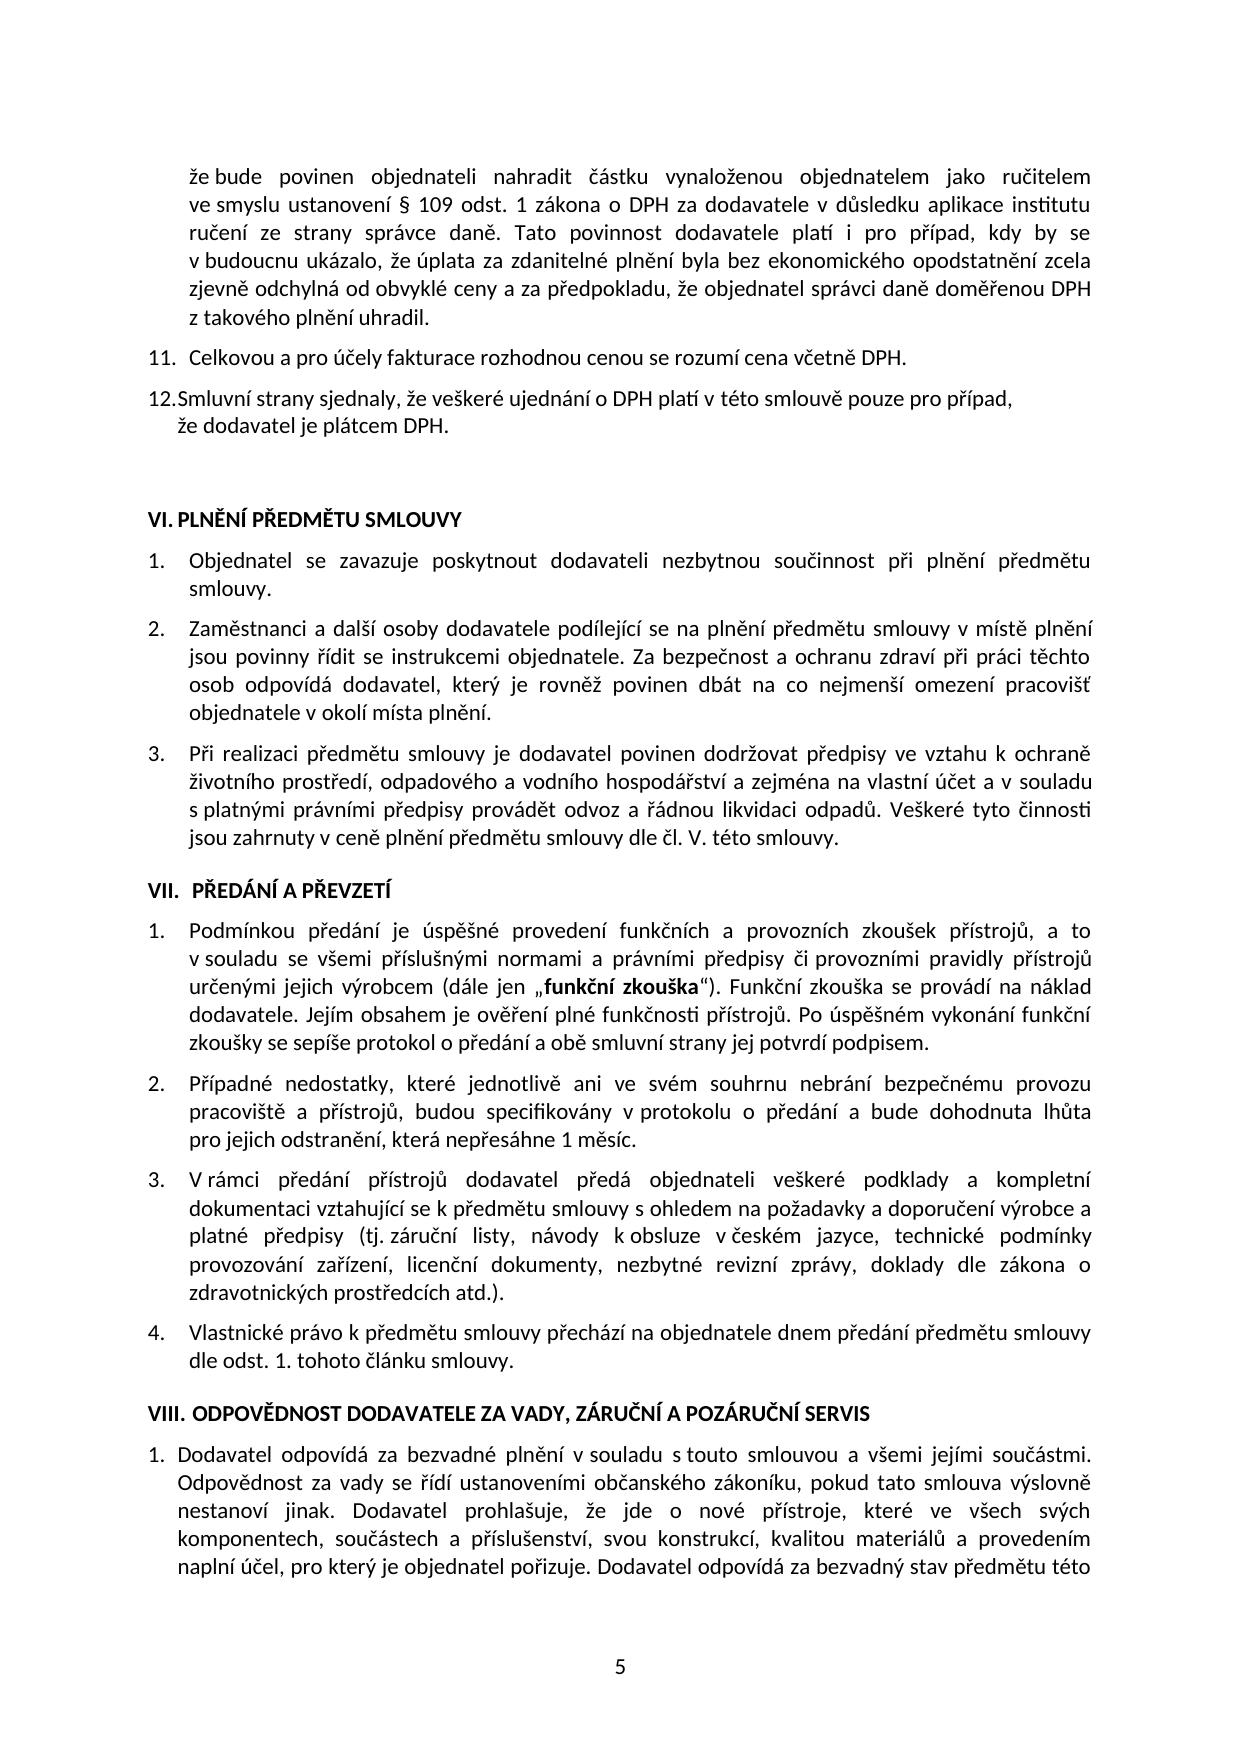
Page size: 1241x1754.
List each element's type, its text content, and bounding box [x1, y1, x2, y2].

list PŘEDÁNÍ A PŘEVZETÍ [148, 876, 1093, 904]
list Zaměstnanci a další osoby dodavatele podílející se na plnění předmětu smlouvy v místě plnění jsou povinny řídit se instrukcemi objednatele. Za bezpečnost a ochranu zdraví při práci těchto osob odpovídá dodavatel, který je rovněž povinen dbát na co nejmenší omezení pracovišť objednatele v okolí místa plnění. [148, 614, 1093, 726]
list V rámci předání přístrojů dodavatel předá objednateli veškeré podklady a kompletní dokumentaci vztahující se k předmětu smlouvy s ohledem na požadavky a doporučení výrobce a platné předpisy (tj. záruční listy, návody k obsluze v českém jazyce, technické podmínky provozování zařízení, licenční dokumenty, nezbytné revizní zprávy, doklady dle zákona o zdravotnických prostředcích atd.). [148, 1166, 1093, 1306]
list Celkovou a pro účely fakturace rozhodnou cenou se rozumí cena včetně DPH. [148, 343, 1093, 371]
list Při realizaci předmětu smlouvy je dodavatel povinen dodržovat předpisy ve vztahu k ochraně životního prostředí, odpadového a vodního hospodářství a zejména na vlastní účet a v souladu s platnými právními předpisy provádět odvoz a řádnou likvidaci odpadů. Veškeré tyto činnosti jsou zahrnuty v ceně plnění předmětu smlouvy dle čl. V. této smlouvy. [148, 739, 1093, 851]
list Vlastnické právo k předmětu smlouvy přechází na objednatele dnem předání předmětu smlouvy dle odst. 1. tohoto článku smlouvy. [148, 1318, 1093, 1374]
list Objednatel se zavazuje poskytnout dodavateli nezbytnou součinnost při plnění předmětu smlouvy. [148, 546, 1093, 602]
list PLNĚNÍ PŘEDMĚTU SMLOUVY [148, 505, 1093, 533]
list Případné nedostatky, které jednotlivě ani ve svém souhrnu nebrání bezpečnému provozu pracoviště a přístrojů, budou specifikovány v protokolu o předání a bude dohodnuta lhůta pro jejich odstranění, která nepřesáhne 1 měsíc. [148, 1069, 1093, 1153]
list Podmínkou předání je úspěšné provedení funkčních a provozních zkoušek přístrojů, a to v souladu se všemi příslušnými normami a právními předpisy či provozními pravidly přístrojů určenými jejich výrobcem (dále jen „funkční zkouška“). Funkční zkouška se provádí na náklad dodavatele. Jejím obsahem je ověření plné funkčnosti přístrojů. Po úspěšném vykonání funkční zkoušky se sepíše protokol o předání a obě smluvní strany jej potvrdí podpisem. [148, 916, 1093, 1057]
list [148, 162, 1093, 331]
list že dodavatel je plátcem DPH. [177, 412, 1093, 440]
list ODPOVĚDNOST DODAVATELE ZA VADY, ZÁRUČNÍ A POZÁRUČNÍ SERVIS [148, 1399, 1093, 1427]
list Smluvní strany sjednaly, že veškeré ujednání o DPH platí v této smlouvě pouze pro případ, [148, 384, 1093, 412]
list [148, 1440, 1093, 1580]
